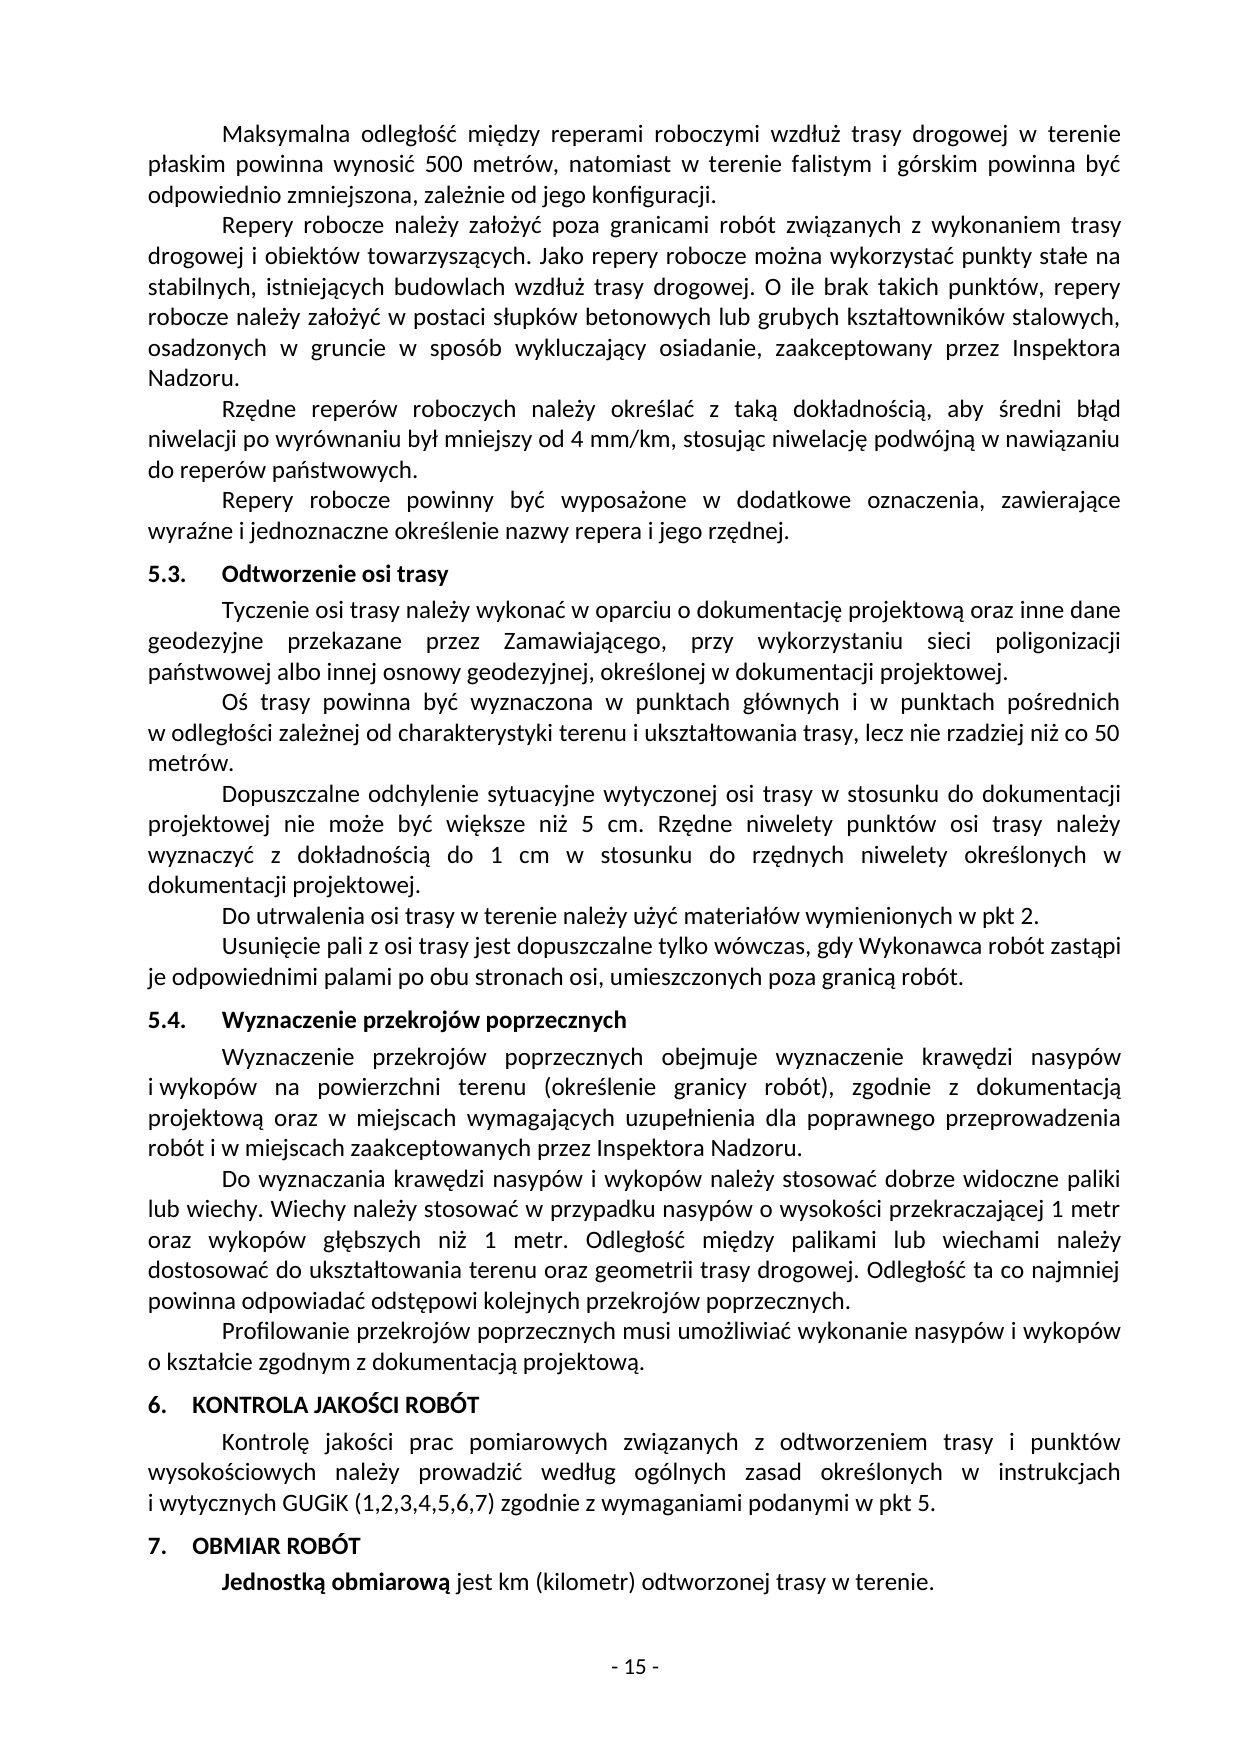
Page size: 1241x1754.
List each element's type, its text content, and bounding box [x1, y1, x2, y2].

text Repery robocze powinny być wyposażone w dodatkowe oznaczenia, zawierające wyraźne i jednoznaczne określenie nazwy repera i jego rzędnej. [148, 484, 1122, 545]
text Jednostką obmiarową jest km (kilometr) odtworzonej trasy w terenie. [148, 1567, 1122, 1597]
text Repery robocze należy założyć poza granicami robót związanych z wykonaniem trasy drogowej i obiektów towarzyszących. Jako repery robocze można wykorzystać punkty stałe na stabilnych, istniejących budowlach wzdłuż trasy drogowej. O ile brak takich punktów, repery robocze należy założyć w postaci słupków betonowych lub grubych kształtowników stalowych, osadzonych w gruncie w sposób wykluczający osiadanie, zaakceptowany przez Inspektora Nadzoru. [148, 210, 1122, 393]
text Dopuszczalne odchylenie sytuacyjne wytyczonej osi trasy w stosunku do dokumentacji projektowej nie może być większe niż 5 cm. Rzędne niwelety punktów osi trasy należy wyznaczyć z dokładnością do 1 cm w stosunku do rzędnych niwelety określonych w dokumentacji projektowej. [148, 778, 1122, 900]
text Kontrolę jakości prac pomiarowych związanych z odtworzeniem trasy i punktów wysokościowych należy prowadzić według ogólnych zasad określonych w instrukcjach i wytycznych GUGiK (1,2,3,4,5,6,7) zgodnie z wymaganiami podanymi w pkt 5. [148, 1426, 1122, 1517]
text Wyznaczenie przekrojów poprzecznych obejmuje wyznaczenie krawędzi nasypów i wykopów na powierzchni terenu (określenie granicy robót), zgodnie z dokumentacją projektową oraz w miejscach wymagających uzupełnienia dla poprawnego przeprowadzenia robót i w miejscach zaakceptowanych przez Inspektora Nadzoru. [148, 1041, 1122, 1163]
subtitle KONTROLA JAKOŚCI ROBÓT [148, 1389, 1122, 1419]
subtitle OBMIAR ROBÓT [148, 1530, 1122, 1560]
subtitle Odtworzenie osi trasy [148, 558, 1122, 588]
text Usunięcie pali z osi trasy jest dopuszczalne tylko wówczas, gdy Wykonawca robót zastąpi je odpowiednimi palami po obu stronach osi, umieszczonych poza granicą robót. [148, 930, 1122, 991]
subtitle Wyznaczenie przekrojów poprzecznych [148, 1004, 1122, 1034]
text Rzędne reperów roboczych należy określać z taką dokładnością, aby średni błąd niwelacji po wyrównaniu był mniejszy od 4 mm/km, stosując niwelację podwójną w nawiązaniu do reperów państwowych. [148, 393, 1122, 484]
text Do wyznaczania krawędzi nasypów i wykopów należy stosować dobrze widoczne paliki lub wiechy. Wiechy należy stosować w przypadku nasypów o wysokości przekraczającej 1 metr oraz wykopów głębszych niż 1 metr. Odległość między palikami lub wiechami należy dostosować do ukształtowania terenu oraz geometrii trasy drogowej. Odległość ta co najmniej powinna odpowiadać odstępowi kolejnych przekrojów poprzecznych. [148, 1163, 1122, 1315]
text Tyczenie osi trasy należy wykonać w oparciu o dokumentację projektową oraz inne dane geodezyjne przekazane przez Zamawiającego, przy wykorzystaniu sieci poligonizacji państwowej albo innej osnowy geodezyjnej, określonej w dokumentacji projektowej. [148, 595, 1122, 686]
text Do utrwalenia osi trasy w terenie należy użyć materiałów wymienionych w pkt 2. [148, 900, 1122, 930]
text Profilowanie przekrojów poprzecznych musi umożliwiać wykonanie nasypów i wykopów o kształcie zgodnym z dokumentacją projektową. [148, 1315, 1122, 1376]
text Maksymalna odległość między reperami roboczymi wzdłuż trasy drogowej w terenie płaskim powinna wynosić 500 metrów, natomiast w terenie falistym i górskim powinna być odpowiednio zmniejszona, zależnie od jego konfiguracji. [148, 118, 1122, 210]
text Oś trasy powinna być wyznaczona w punktach głównych i w punktach pośrednich w odległości zależnej od charakterystyki terenu i ukształtowania trasy, lecz nie rzadziej niż co 50 metrów. [148, 686, 1122, 778]
